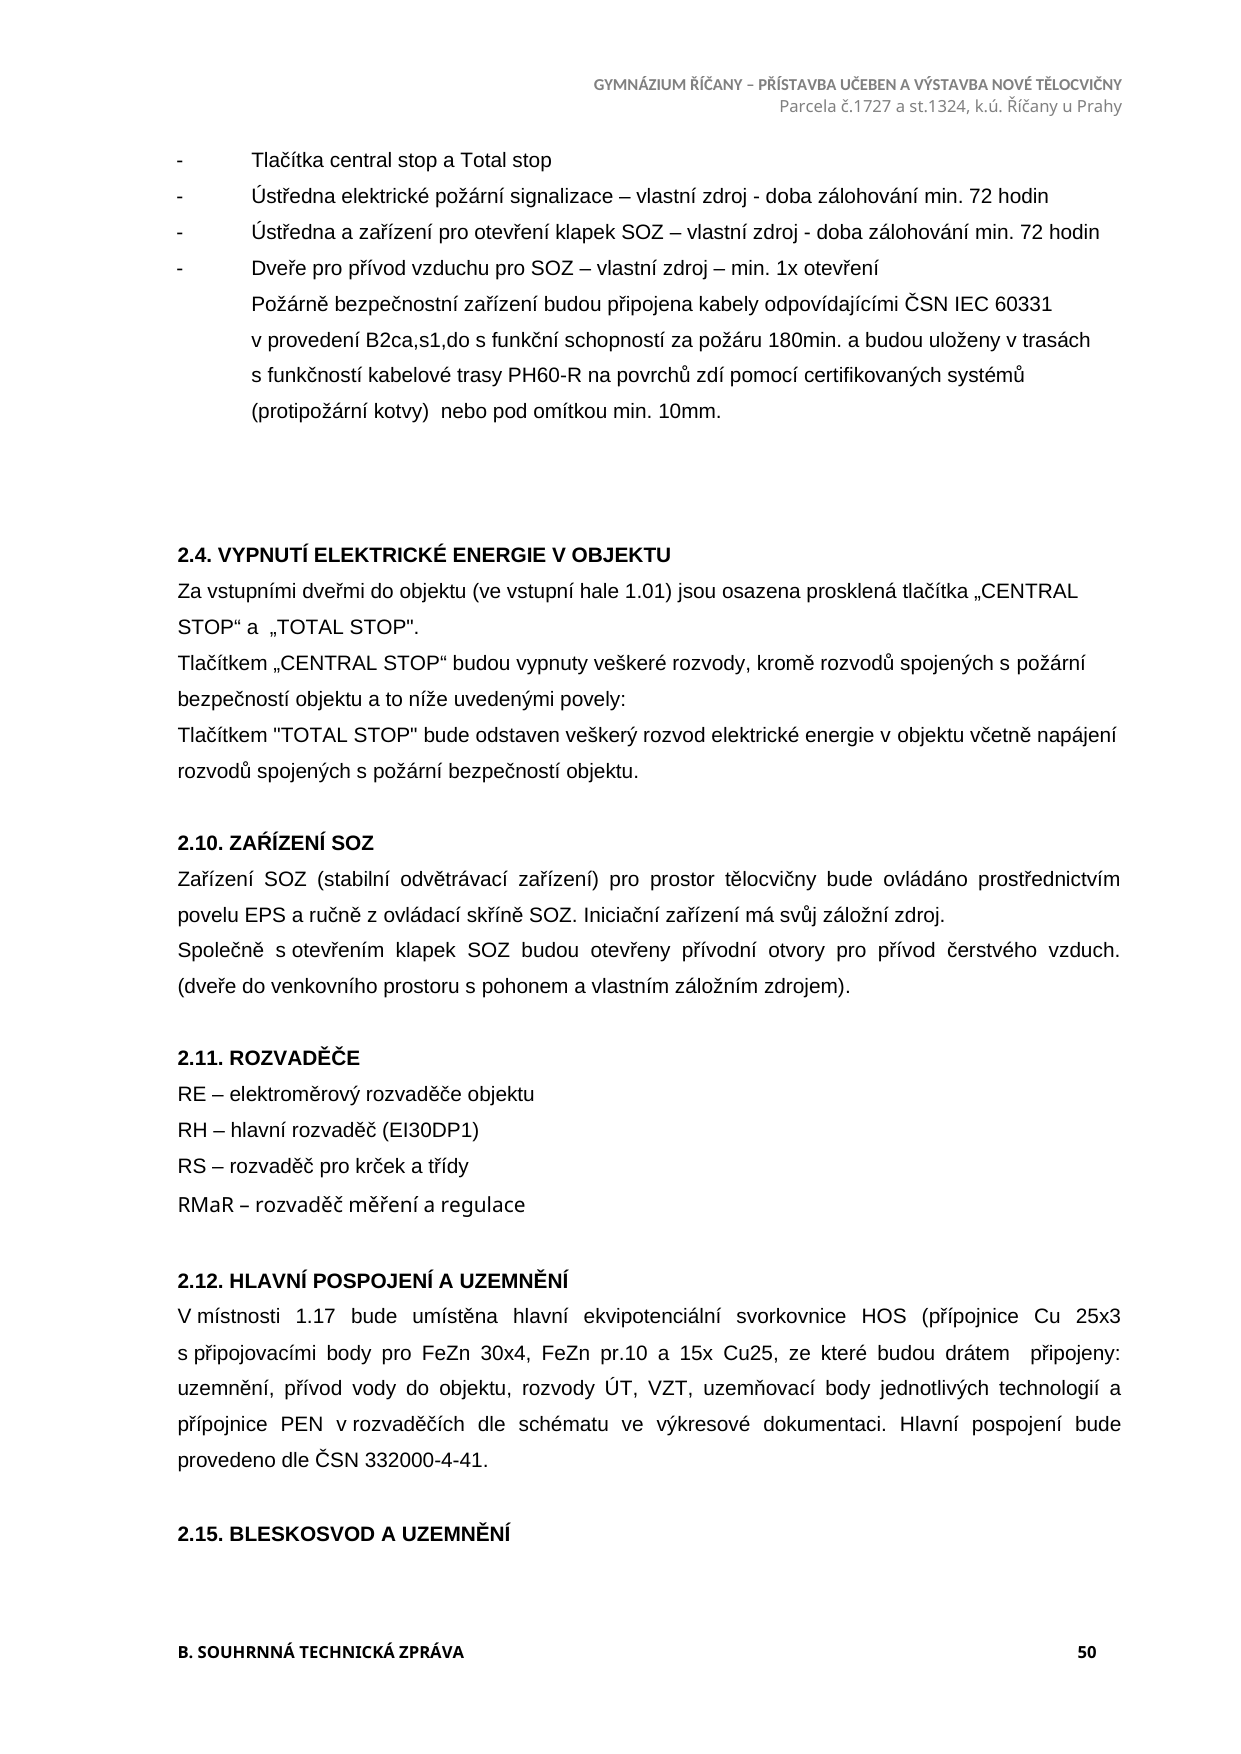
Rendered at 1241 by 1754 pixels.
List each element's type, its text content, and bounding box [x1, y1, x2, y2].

text V místnosti 1.17 bude umístěna hlavní ekvipotenciální svorkovnice HOS (přípojnice Cu 25x3 s připojovacími body pro FeZn 30x4, FeZn pr.10 a 15x Cu25, ze které budou drátem připojeny: uzemnění, přívod vody do objektu, rozvody ÚT, VZT, uzemňovací body jednotlivých technologií a přípojnice PEN v rozvaděčích dle schématu ve výkresové dokumentaci. Hlavní pospojení bude provedeno dle ČSN 332000-4-41. [177, 1304, 1122, 1472]
text RE – elektroměrový rozvaděče objektu [177, 1082, 1122, 1106]
text Tlačítkem "TOTAL STOP" bude odstaven veškerý rozvod elektrické energie v objektu včetně napájení rozvodů spojených s požární bezpečností objektu. [177, 723, 1122, 783]
text 2.10. ZAŔÍZENÍ SOZ [177, 831, 1122, 854]
text Za vstupními dveřmi do objektu (ve vstupní hale 1.01) jsou osazena prosklená tlačítka „CENTRAL STOP“ a „TOTAL STOP". [177, 579, 1122, 639]
text Zařízení SOZ (stabilní odvětrávací zařízení) pro prostor tělocvičny bude ovládáno prostřednictvím povelu EPS a ručně z ovládací skříně SOZ. Iniciační zařízení má svůj záložní zdroj. [177, 866, 1122, 926]
text Společně s otevřením klapek SOZ budou otevřeny přívodní otvory pro přívod čerstvého vzduch. (dveře do venkovního prostoru s pohonem a vlastním záložním zdrojem). [177, 938, 1122, 998]
text - Dveře pro přívod vzduchu pro SOZ – vlastní zdroj – min. 1x otevření [176, 256, 1122, 279]
text 2.4. VYPNUTÍ ELEKTRICKÉ ENERGIE V OBJEKTU [177, 543, 1122, 567]
text 2.11. ROZVADĚČE [177, 1046, 1122, 1070]
text Požárně bezpečnostní zařízení budou připojena kabely odpovídajícími ČSN IEC 60331 v provedení B2ca,s1,do s funkční schopností za požáru 180min. a budou uloženy v trasách s funkčností kabelové trasy PH60-R na povrchů zdí pomocí certifikovaných systémů (protipožární kotvy) nebo pod omítkou min. 10mm. [251, 291, 1122, 423]
text Tlačítkem „CENTRAL STOP“ budou vypnuty veškeré rozvody, kromě rozvodů spojených s požární bezpečností objektu a to níže uvedenými povely: [177, 651, 1122, 711]
text 2.12. HLAVNÍ POSPOJENÍ A UZEMNĚNÍ [177, 1268, 1122, 1292]
text RH – hlavní rozvaděč (EI30DP1) [177, 1118, 1122, 1142]
text 2.15. BLESKOSVOD A UZEMNĚNÍ [177, 1522, 1122, 1546]
text - Tlačítka central stop a Total stop [176, 148, 1122, 172]
text RMaR – rozvaděč měření a regulace [177, 1190, 1122, 1218]
text RS – rozvaděč pro krček a třídy [177, 1154, 1122, 1178]
text - Ústředna elektrické požární signalizace – vlastní zdroj - doba zálohování min. 72 hodin [176, 184, 1122, 208]
text - Ústředna a zařízení pro otevření klapek SOZ – vlastní zdroj - doba zálohování min. 72 hodin [176, 219, 1122, 243]
